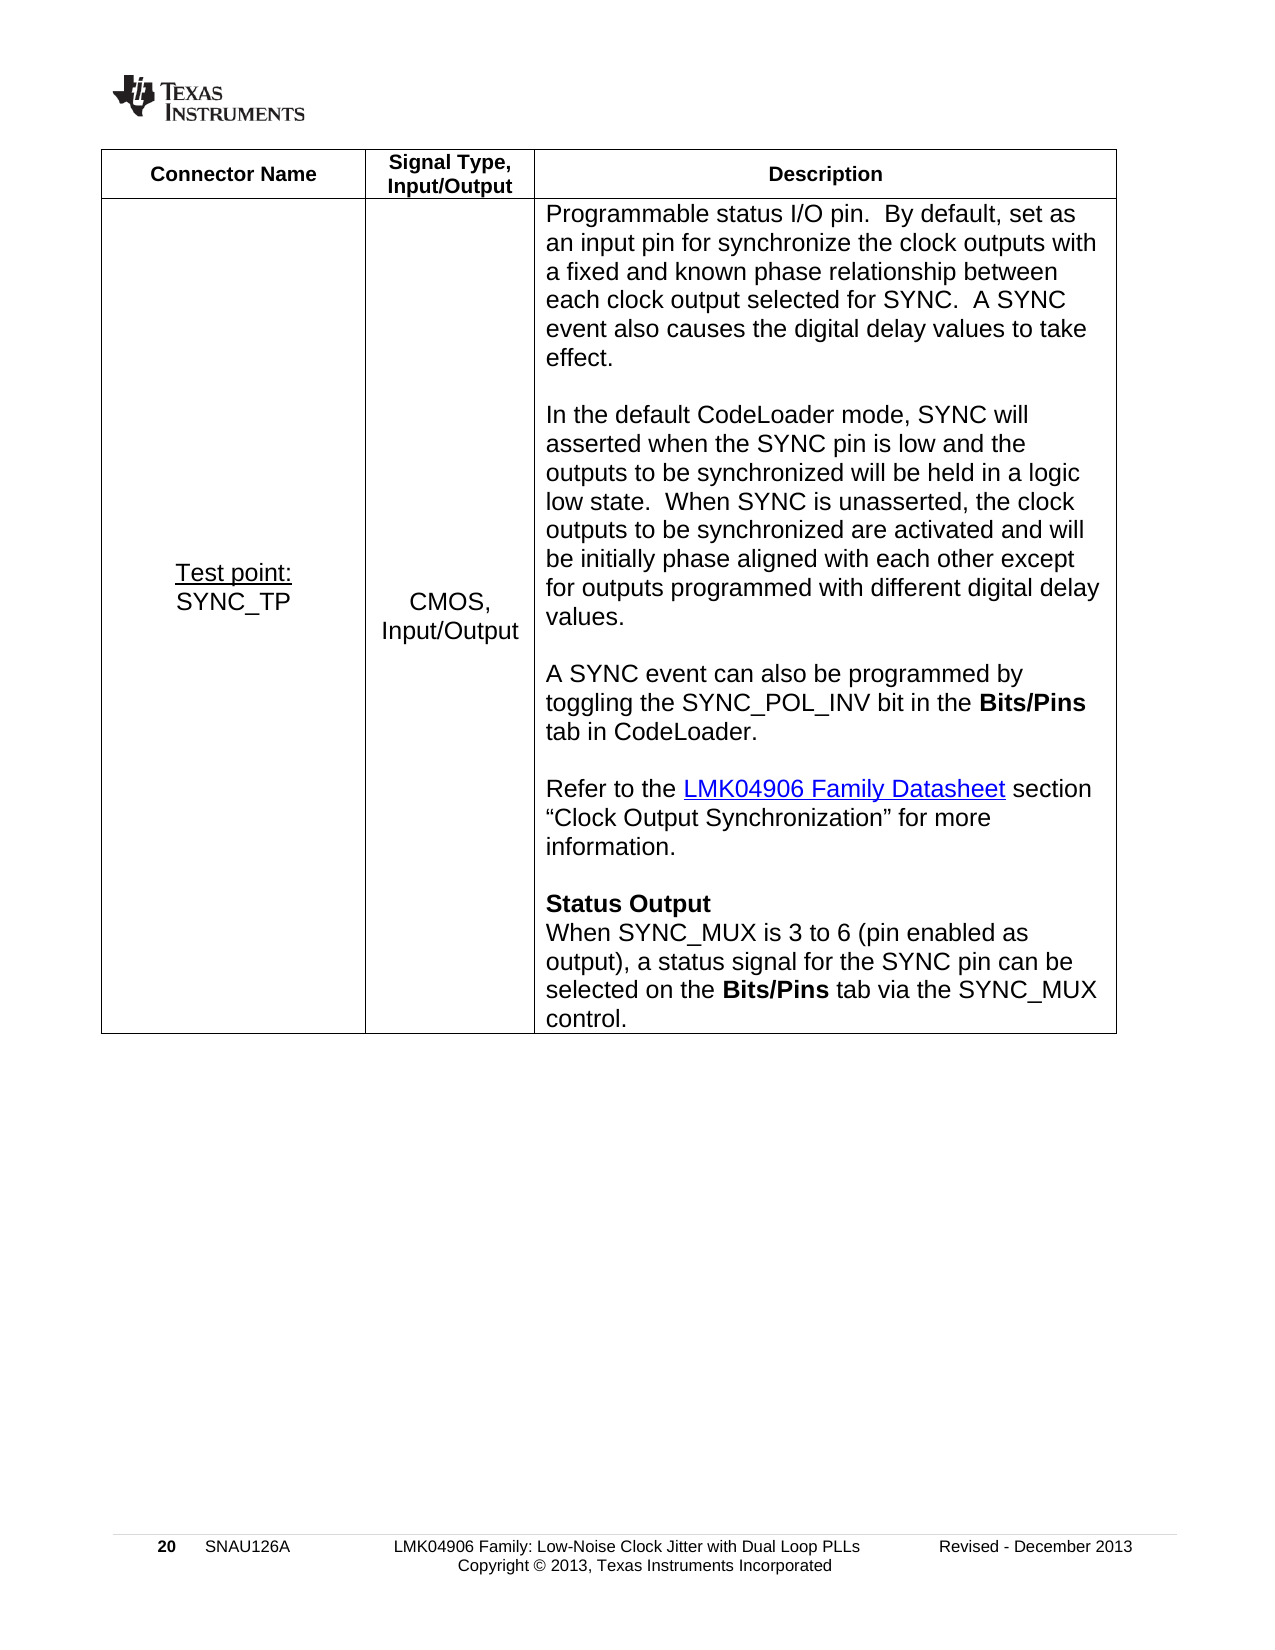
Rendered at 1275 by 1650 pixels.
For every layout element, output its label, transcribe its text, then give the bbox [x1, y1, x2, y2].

table_cell Test point: SYNC_TP [102, 199, 365, 1033]
table_cell CMOS, Input/Output [366, 199, 534, 1033]
table_header Signal Type, Input/Output [366, 150, 534, 198]
table_cell Programmable status I/O pin. By default, set as an input pin for synchronize the clock outputs with a fixed and known phase relationship between each clock output selected for SYNC. A SYNC event also causes the digital delay values to take effect. In the default CodeLoader mode, SYNC will asserted when the SYNC pin is low and the outputs to be synchronized will be held in a logic low state. When SYNC is unasserted, the clock outputs to be synchronized are activated and will be initially phase aligned with each other except for outputs programmed with different digital delay values. A SYNC event can also be programmed by toggling the SYNC_POL_INV bit in the Bits/Pins tab in CodeLoader. Refer to the LMK04906 Family Datasheet section “Clock Output Synchronization” for more information. Status Output When SYNC_MUX is 3 to 6 (pin enabled as output), a status signal for the SYNC pin can be selected on the Bits/Pins tab via the SYNC_MUX control. [535, 199, 1116, 1033]
table_header Description [535, 150, 1116, 198]
picture [112, 75, 305, 121]
table_header Connector Name [102, 150, 365, 198]
